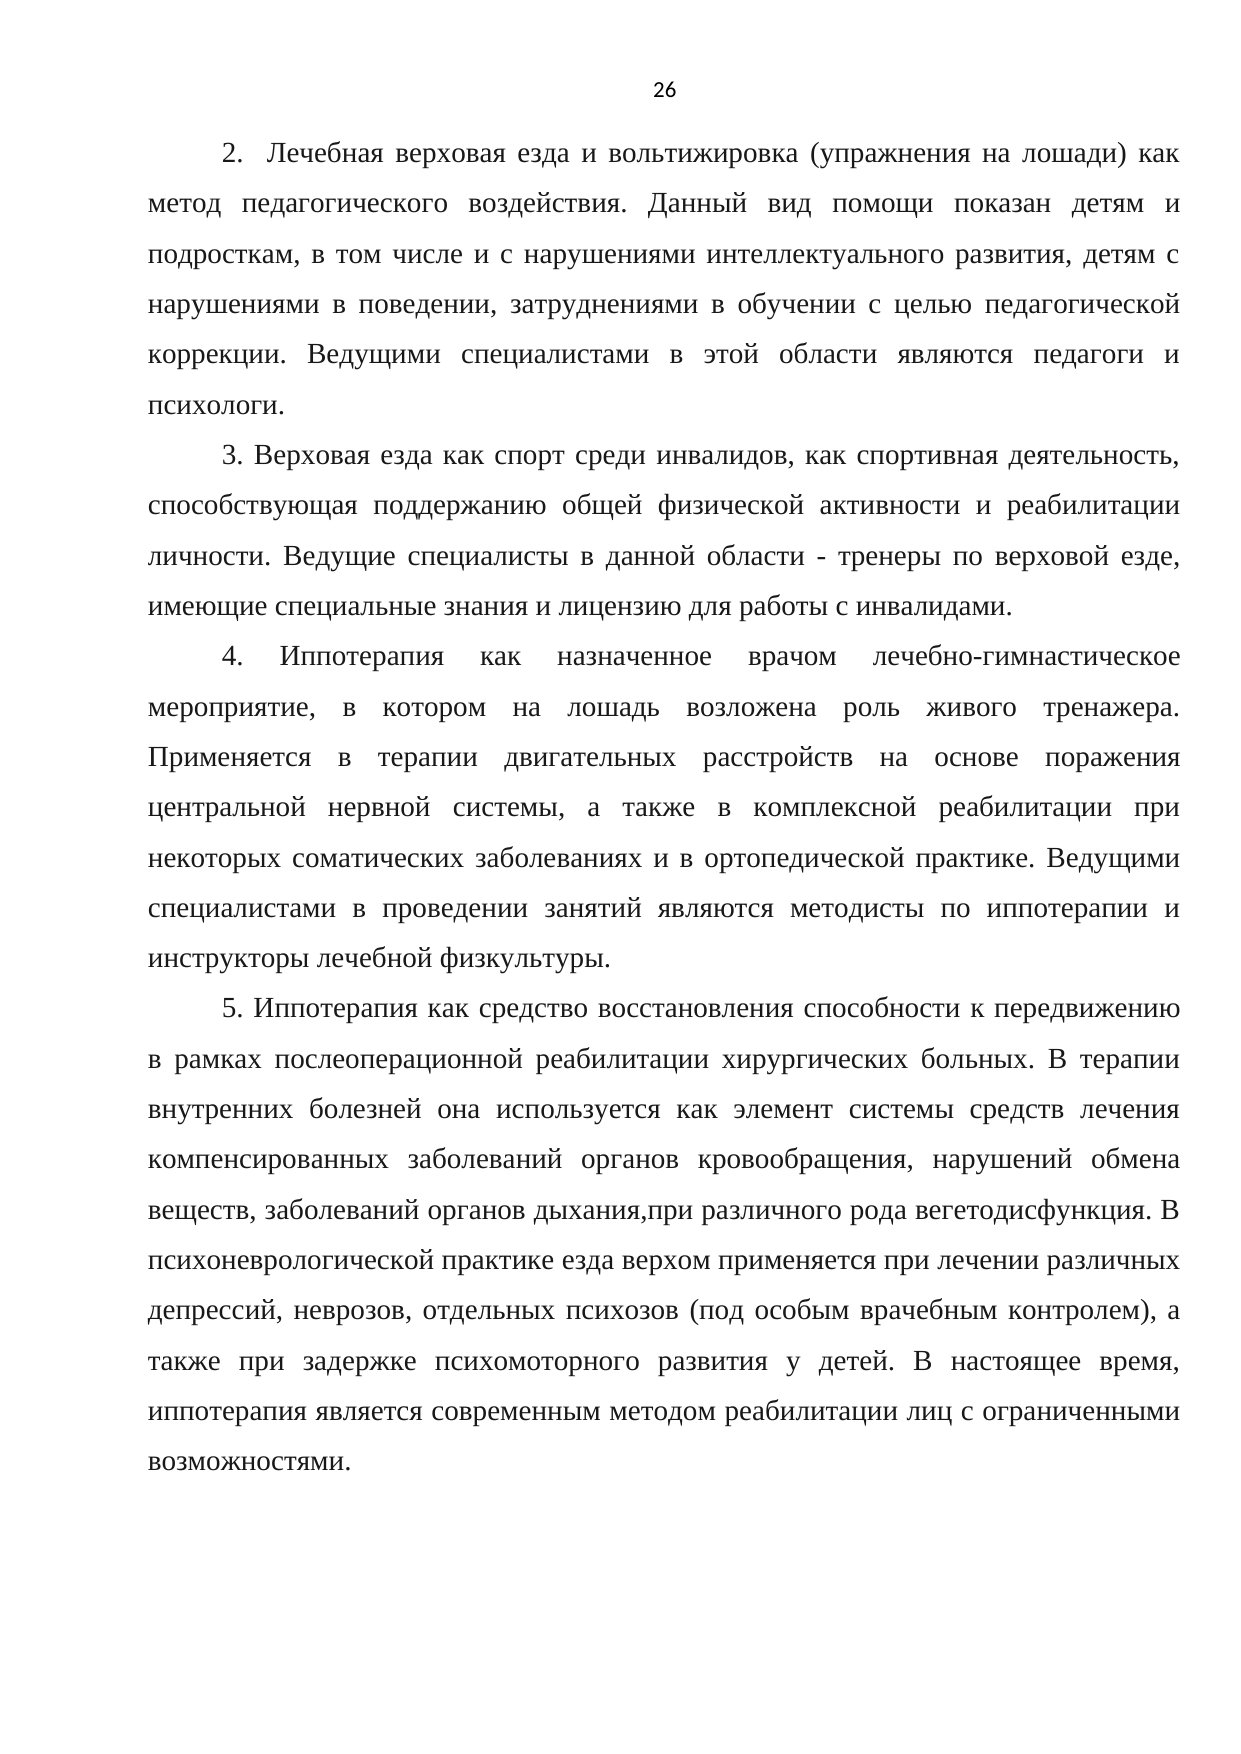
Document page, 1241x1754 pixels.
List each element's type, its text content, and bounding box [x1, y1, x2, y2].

text 4. Иппотерапия как назначенное врачом лечебно-гимнастическое мероприятие, в котором на лошадь возложена роль живого тренажера. Применяется в терапии двигательных расстройств на основе поражения центральной нервной системы, а также в комплексной реабилитации при некоторых соматических заболеваниях и в ортопедической практике. Ведущими специалистами в проведении занятий являются методисты по иппотерапии и инструкторы лечебной физкультуры. [148, 638, 1181, 974]
text 2. Лечебная верховая езда и вольтижировка (упражнения на лошади) как метод педагогического воздействия. Данный вид помощи показан детям и подросткам, в том числе и с нарушениями интеллектуального развития, детям с нарушениями в поведении, затруднениями в обучении с целью педагогической коррекции. Ведущими специалистами в этой области являются педагоги и психологи. [148, 135, 1181, 420]
text 5. Иппотерапия как средство восстановления способности к передвижению в рамках послеоперационной реабилитации хирургических больных. В терапии внутренних болезней она используется как элемент системы средств лечения компенсированных заболеваний органов кровообращения, нарушений обмена веществ, заболеваний органов дыхания,при различного рода вегетодисфункция. В психоневрологической практике езда верхом применяется при лечении различных депрессий, неврозов, отдельных психозов (под особым врачебным контролем), а также при задержке психомоторного развития у детей. В настоящее время, иппотерапия является современным методом реабилитации лиц с ограниченными возможностями. [148, 991, 1181, 1477]
text 3. Верховая езда как спорт среди инвалидов, как спортивная деятельность, способствующая поддержанию общей физической активности и реабилитации личности. Ведущие специалисты в данной области - тренеры по верховой езде, имеющие специальные знания и лицензию для работы с инвалидами. [148, 437, 1181, 622]
